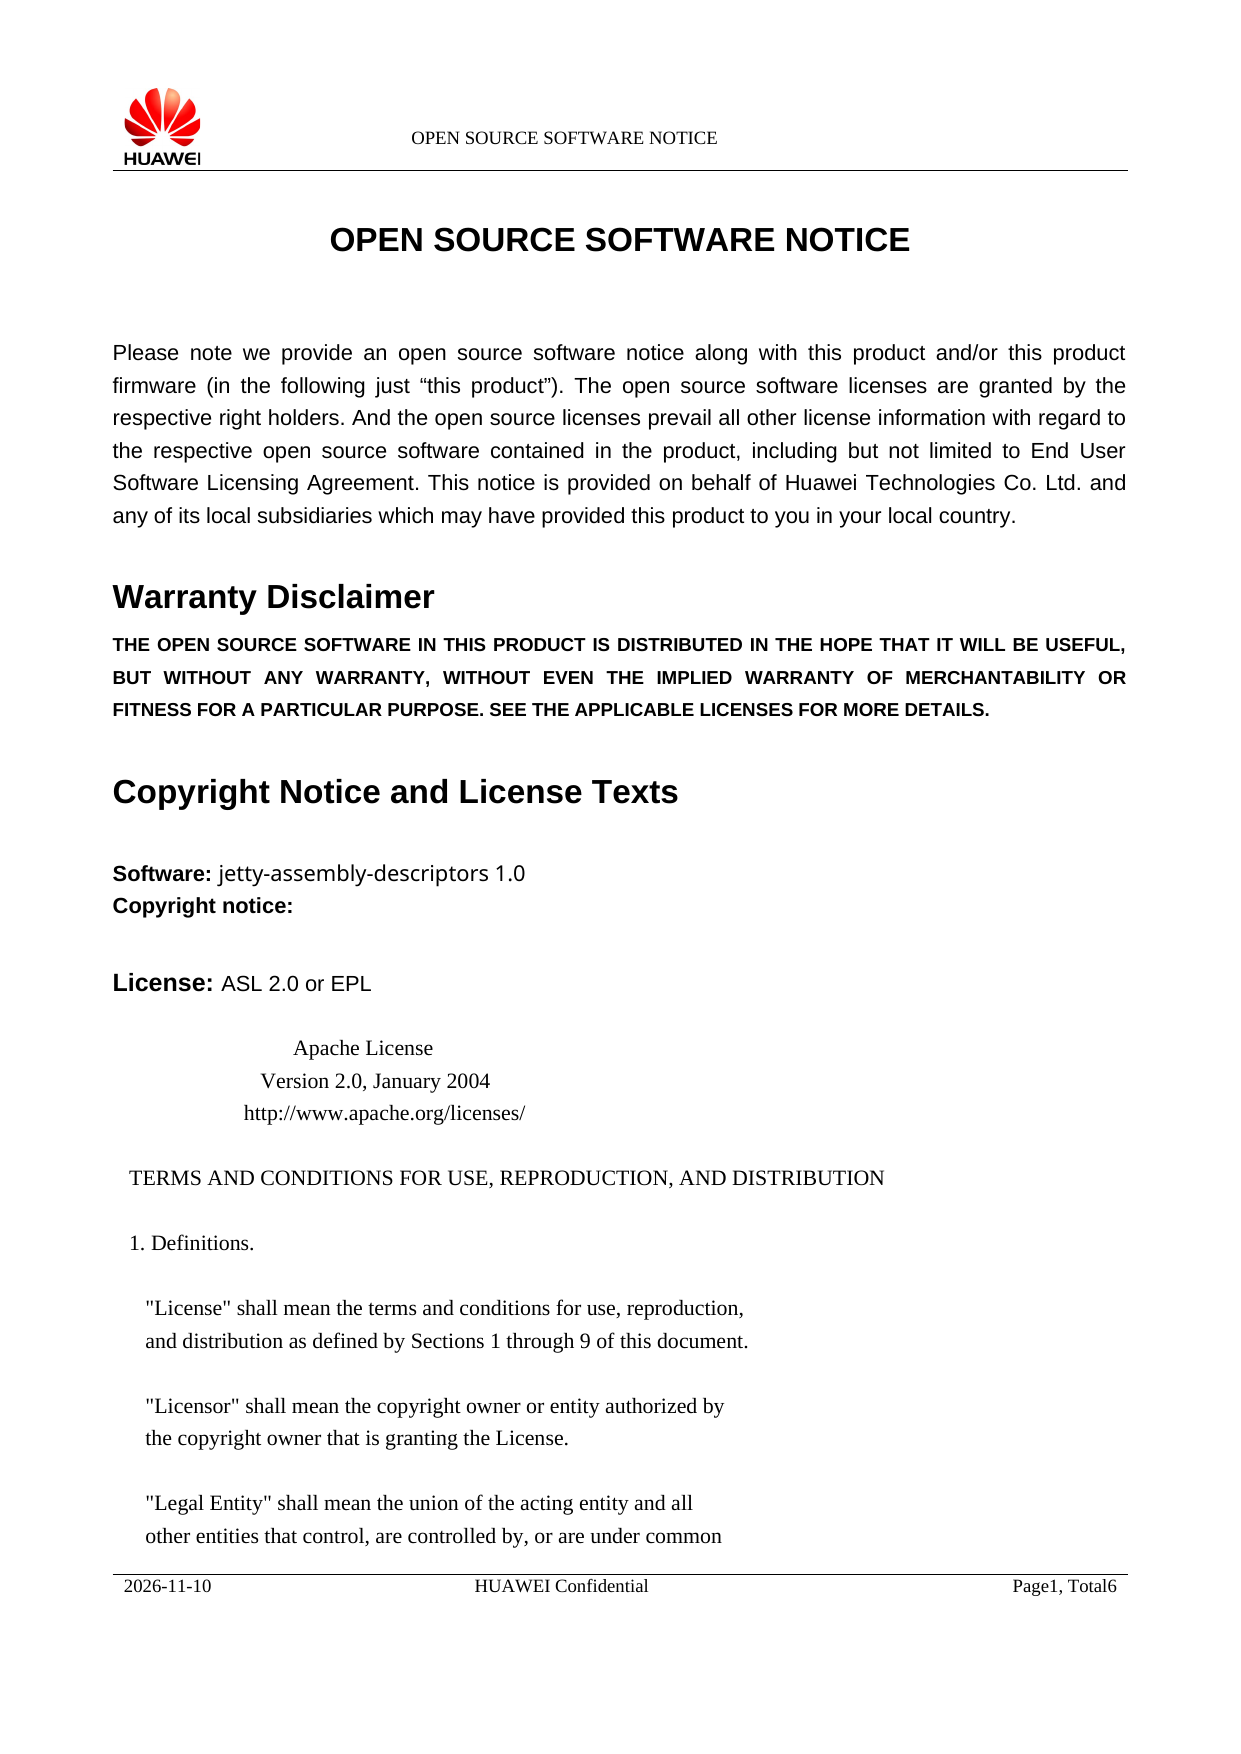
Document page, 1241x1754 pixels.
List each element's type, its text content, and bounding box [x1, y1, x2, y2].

picture [124, 88, 201, 165]
text Please note we provide an open source software notice along with this product and/or this product firmware (in the following just “this product”). The open source software licenses are granted by the respective right holders. And the open source licenses prevail all other license information with regard to the respective open source software contained in the product, including but not limited to End User Software Licensing Agreement. This notice is provided on behalf of Huawei Technologies Co. Ltd. and any of its local subsidiaries which may have provided this product to you in your local country. [112, 336, 1128, 531]
text The open source software in this product is distributed in the hope that it will be useful, but WITHOUT ANY WARRANTY, without even the implied warranty of MERCHANTABILITY or FITNESS FOR A PARTICULAR PURPOSE. See the applicable licenses for more details. [112, 629, 1128, 726]
text Copyright Notice and License Texts [112, 759, 1128, 824]
title Software: jetty-assembly-descriptors 1.0 [112, 856, 1128, 889]
text Warranty Disclaimer [112, 564, 1128, 629]
text License: ASL 2.0 or EPL [112, 966, 1128, 999]
text Copyright notice: [112, 889, 1128, 921]
text OPEN SOURCE SOFTWARE NOTICE [112, 206, 1128, 271]
